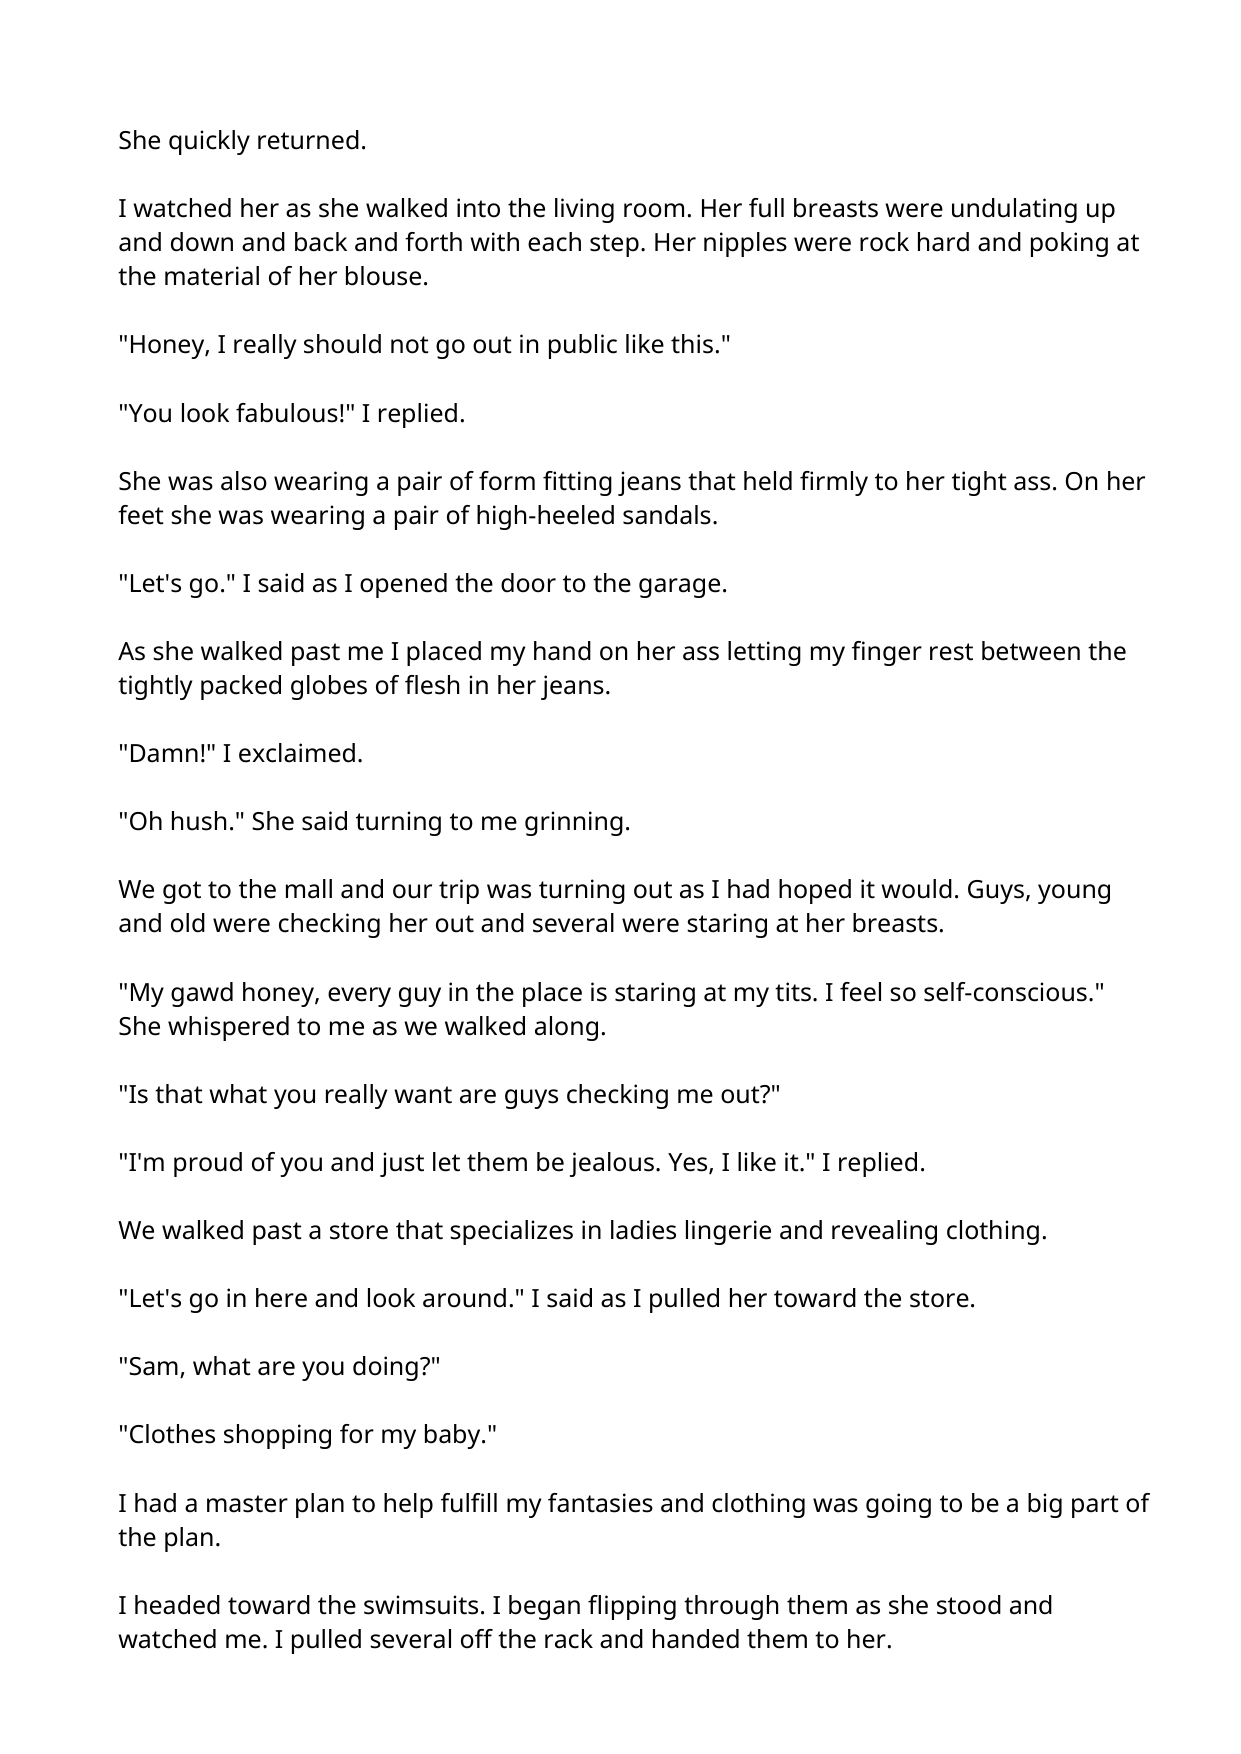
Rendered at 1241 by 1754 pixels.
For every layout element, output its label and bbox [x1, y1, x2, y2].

text [118, 89, 1152, 1656]
